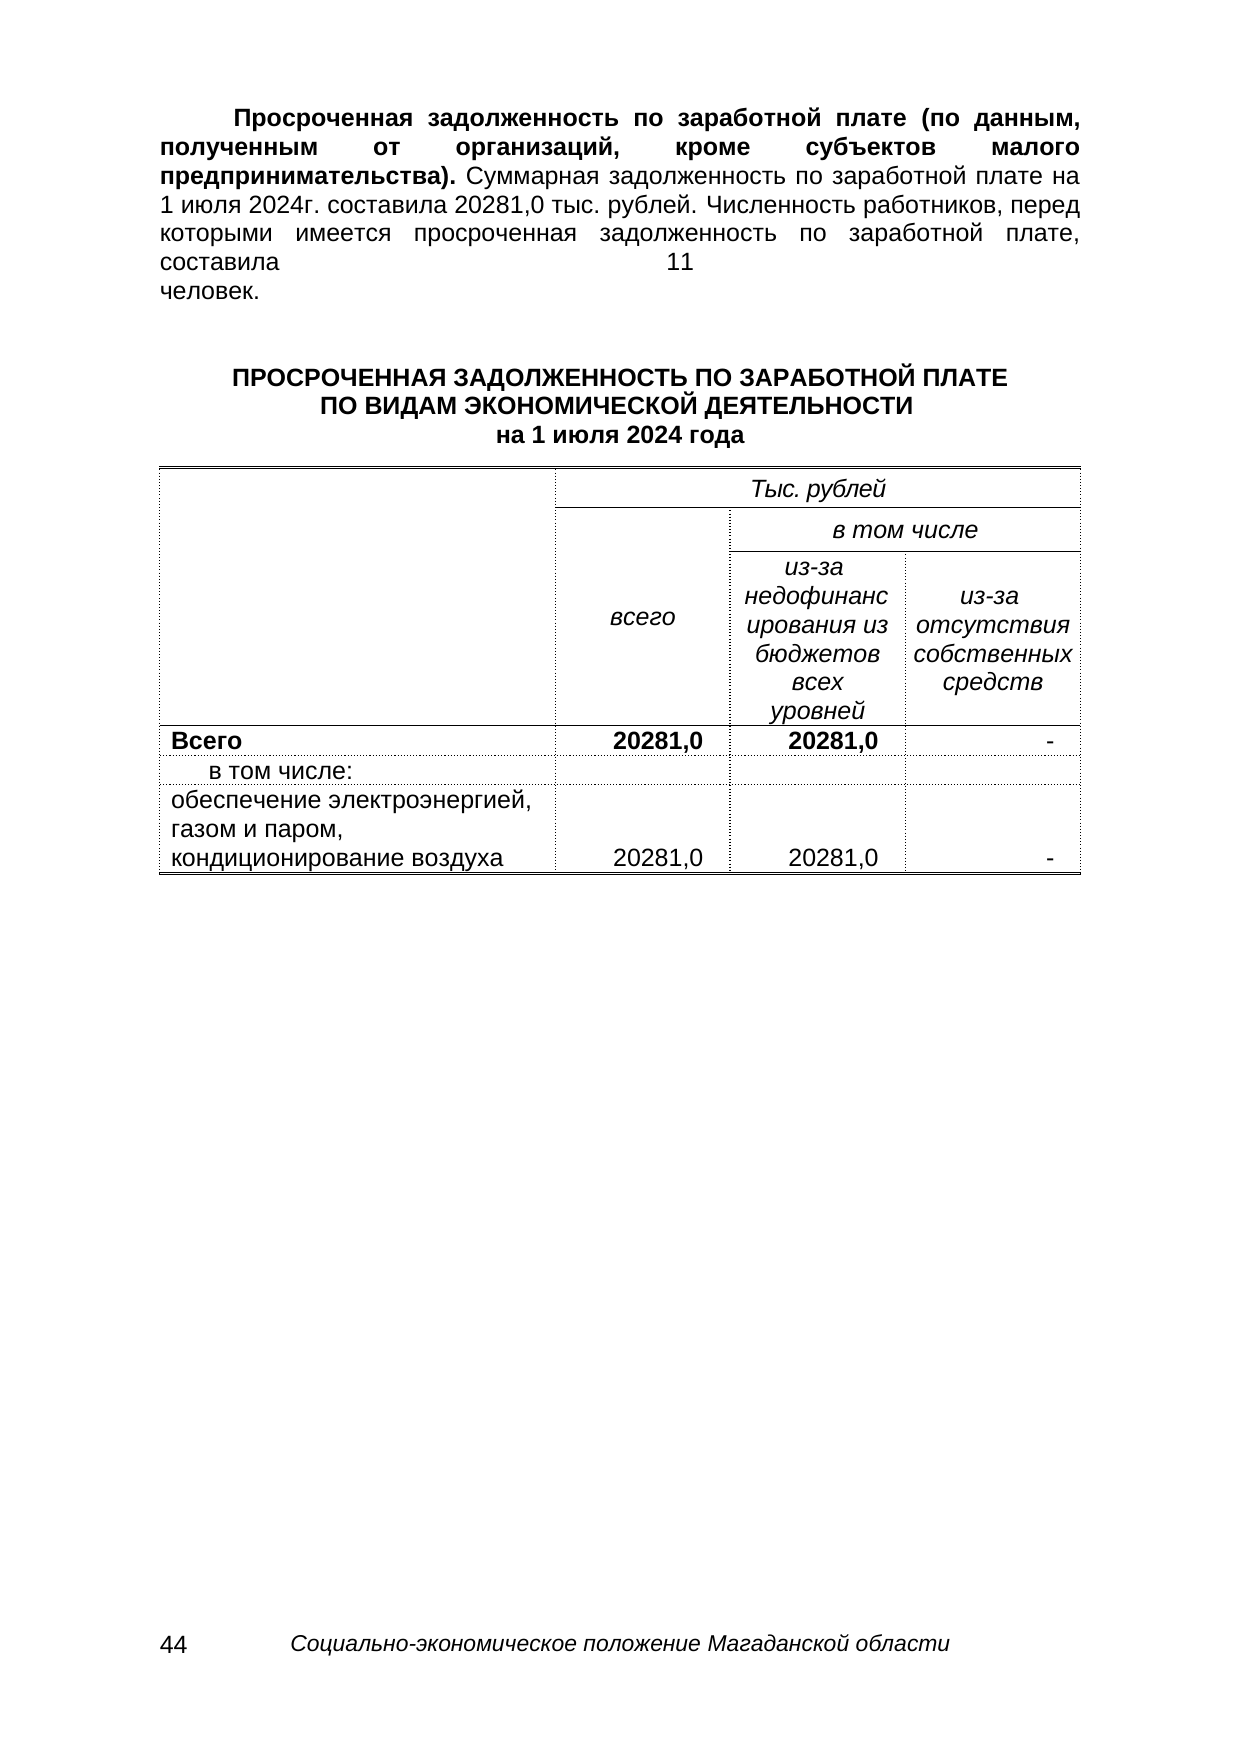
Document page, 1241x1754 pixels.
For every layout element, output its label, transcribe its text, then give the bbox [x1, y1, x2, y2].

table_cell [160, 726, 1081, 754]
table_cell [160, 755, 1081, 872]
text ПО ВИДАМ ЭКОНОМИЧЕСКОЙ ДЕЯТЕЛЬНОСТИ на 1 июля 2024 года [159, 391, 1081, 449]
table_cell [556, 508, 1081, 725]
text ПРОСРОЧЕННАЯ ЗАДОЛЖЕННОСТЬ ПО ЗАРАБОТНОЙ ПЛАТЕ [159, 363, 1081, 391]
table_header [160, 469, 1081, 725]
text Просроченная задолженность по заработной плате (по данным, полученным от организаций, кроме субъектов малого предпринимательства). Суммарная задолженность по заработной плате на 1 июля 2024г. составила 20281,0 тыс. рублей. Численность работников, перед которыми имеется просроченная задолженность по заработной плате, составила 11 человек. [159, 103, 1081, 305]
